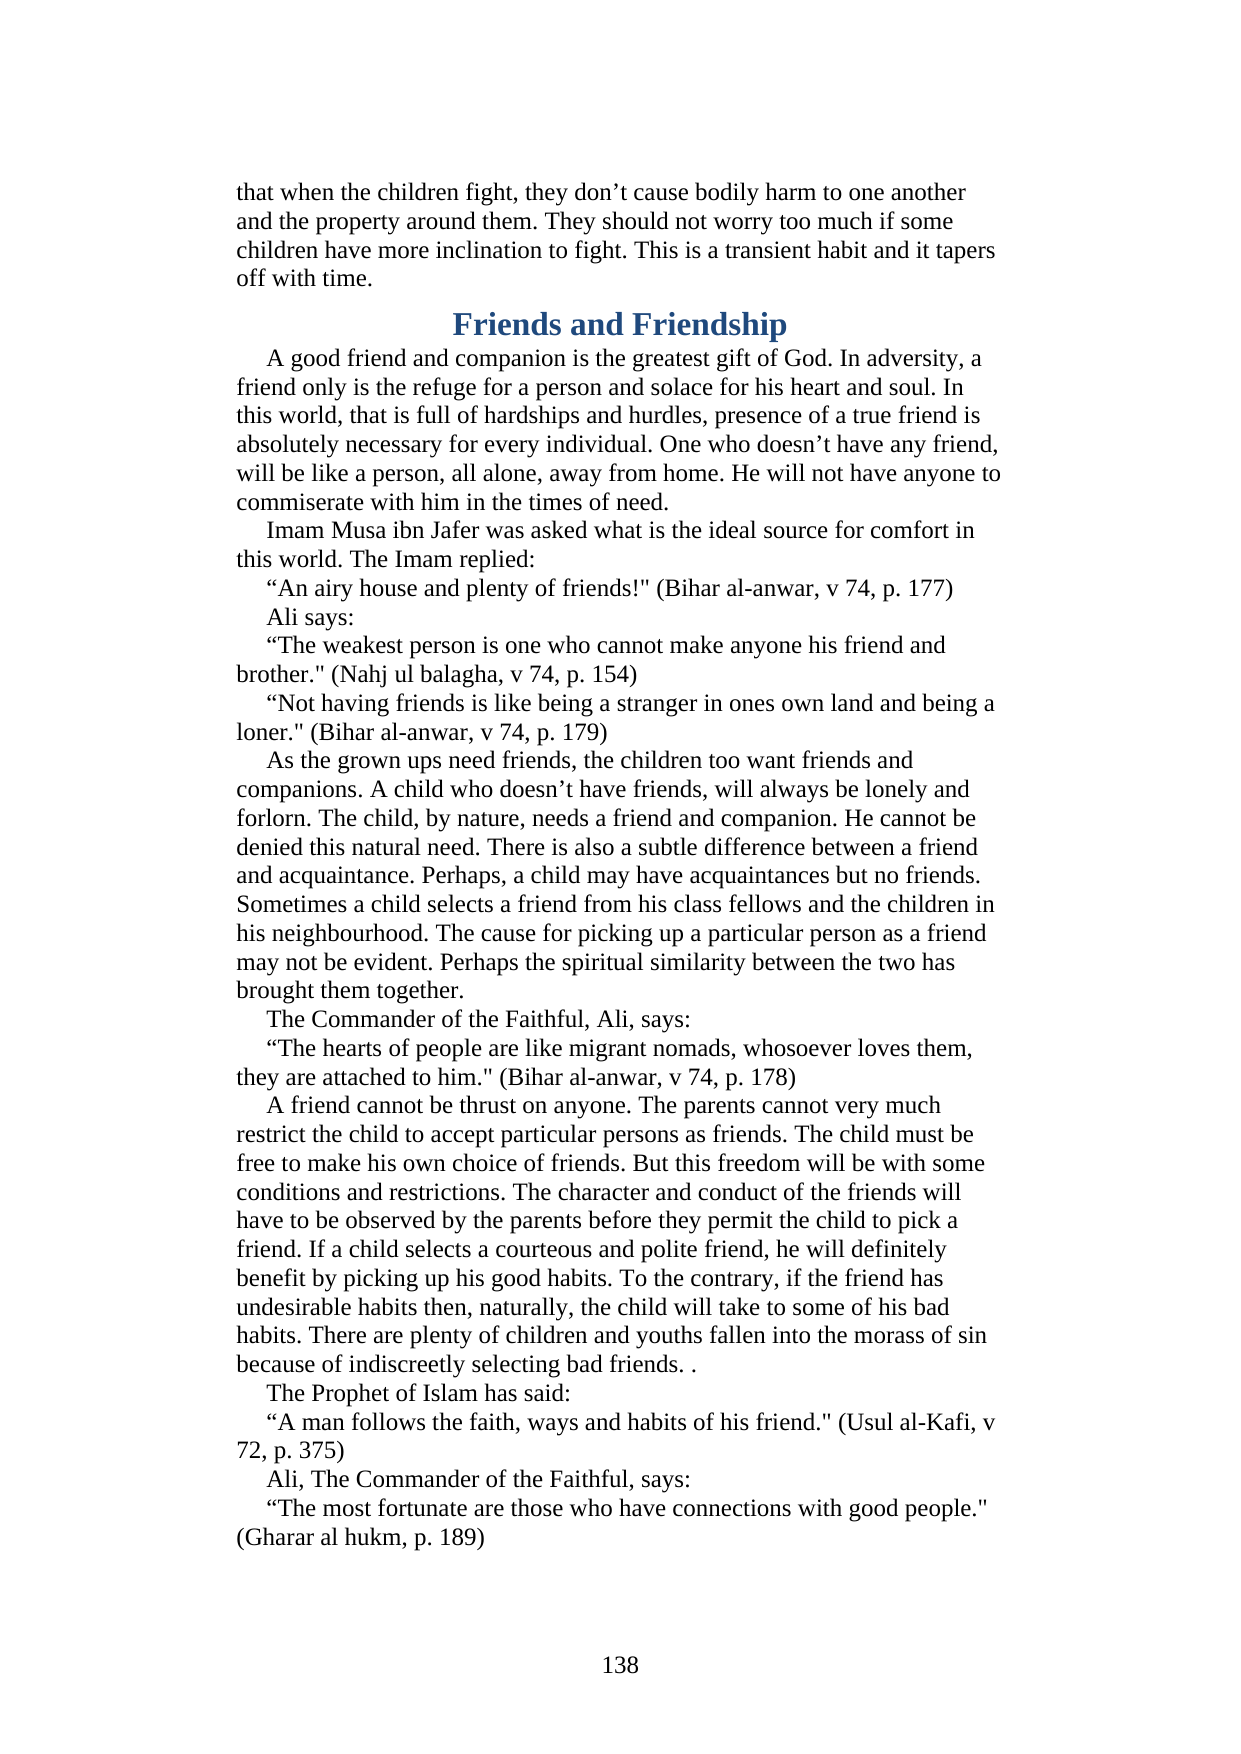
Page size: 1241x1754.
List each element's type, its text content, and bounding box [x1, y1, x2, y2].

text As the grown ups need friends, the children too want friends and companions. A child who doesn’t have friends, will always be lonely and forlorn. The child, by nature, needs a friend and companion. He cannot be denied this natural need. There is also a subtle difference between a friend and acquaintance. Perhaps, a child may have acquaintances but no friends. Sometimes a child selects a friend from his class fellows and the children in his neighbourhood. The cause for picking up a particular person as a friend may not be evident. Perhaps the spiritual similarity between the two has brought them together. [236, 746, 1004, 1004]
text The Prophet of Islam has said: [236, 1378, 1004, 1407]
subtitle Friends and Friendship [236, 305, 1004, 343]
text The Commander of the Faithful, Ali, says: [236, 1004, 1004, 1033]
text “A man follows the faith, ways and habits of his friend." (Usul al-Kafi, v 72, p. 375) [236, 1407, 1004, 1464]
text “Not having friends is like being a stranger in ones own land and being a loner." (Bihar al-anwar, v 74, p. 179) [236, 688, 1004, 746]
text A friend cannot be thrust on anyone. The parents cannot very much restrict the child to accept particular persons as friends. The child must be free to make his own choice of friends. But this freedom will be with some conditions and restrictions. The character and conduct of the friends will have to be observed by the parents before they permit the child to pick a friend. If a child selects a courteous and polite friend, he will definitely benefit by picking up his good habits. To the contrary, if the friend has undesirable habits then, naturally, the child will take to some of his bad habits. There are plenty of children and youths fallen into the morass of sin because of indiscreetly selecting bad friends. . [236, 1091, 1004, 1378]
text Ali, The Commander of the Faithful, says: [236, 1464, 1004, 1493]
text “An airy house and plenty of friends!" (Bihar al-anwar, v 74, p. 177) [236, 573, 1004, 602]
text “The hearts of people are like migrant nomads, whosoever loves them, they are attached to him." (Bihar al-anwar, v 74, p. 178) [236, 1033, 1004, 1091]
text “The most fortunate are those who have connections with good people." (Gharar al hukm, p. 189) [236, 1493, 1004, 1551]
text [236, 177, 1004, 292]
text A good friend and companion is the greatest gift of God. In adversity, a friend only is the refuge for a person and solace for his heart and soul. In this world, that is full of hardships and hurdles, presence of a true friend is absolutely necessary for every individual. One who doesn’t have any friend, will be like a person, all alone, away from home. He will not have anyone to commiserate with him in the times of need. [236, 343, 1004, 516]
text “The weakest person is one who cannot make anyone his friend and brother." (Nahj ul balagha, v 74, p. 154) [236, 631, 1004, 688]
text Imam Musa ibn Jafer was asked what is the ideal source for comfort in this world. The Imam replied: [236, 516, 1004, 573]
text Ali says: [236, 602, 1004, 631]
